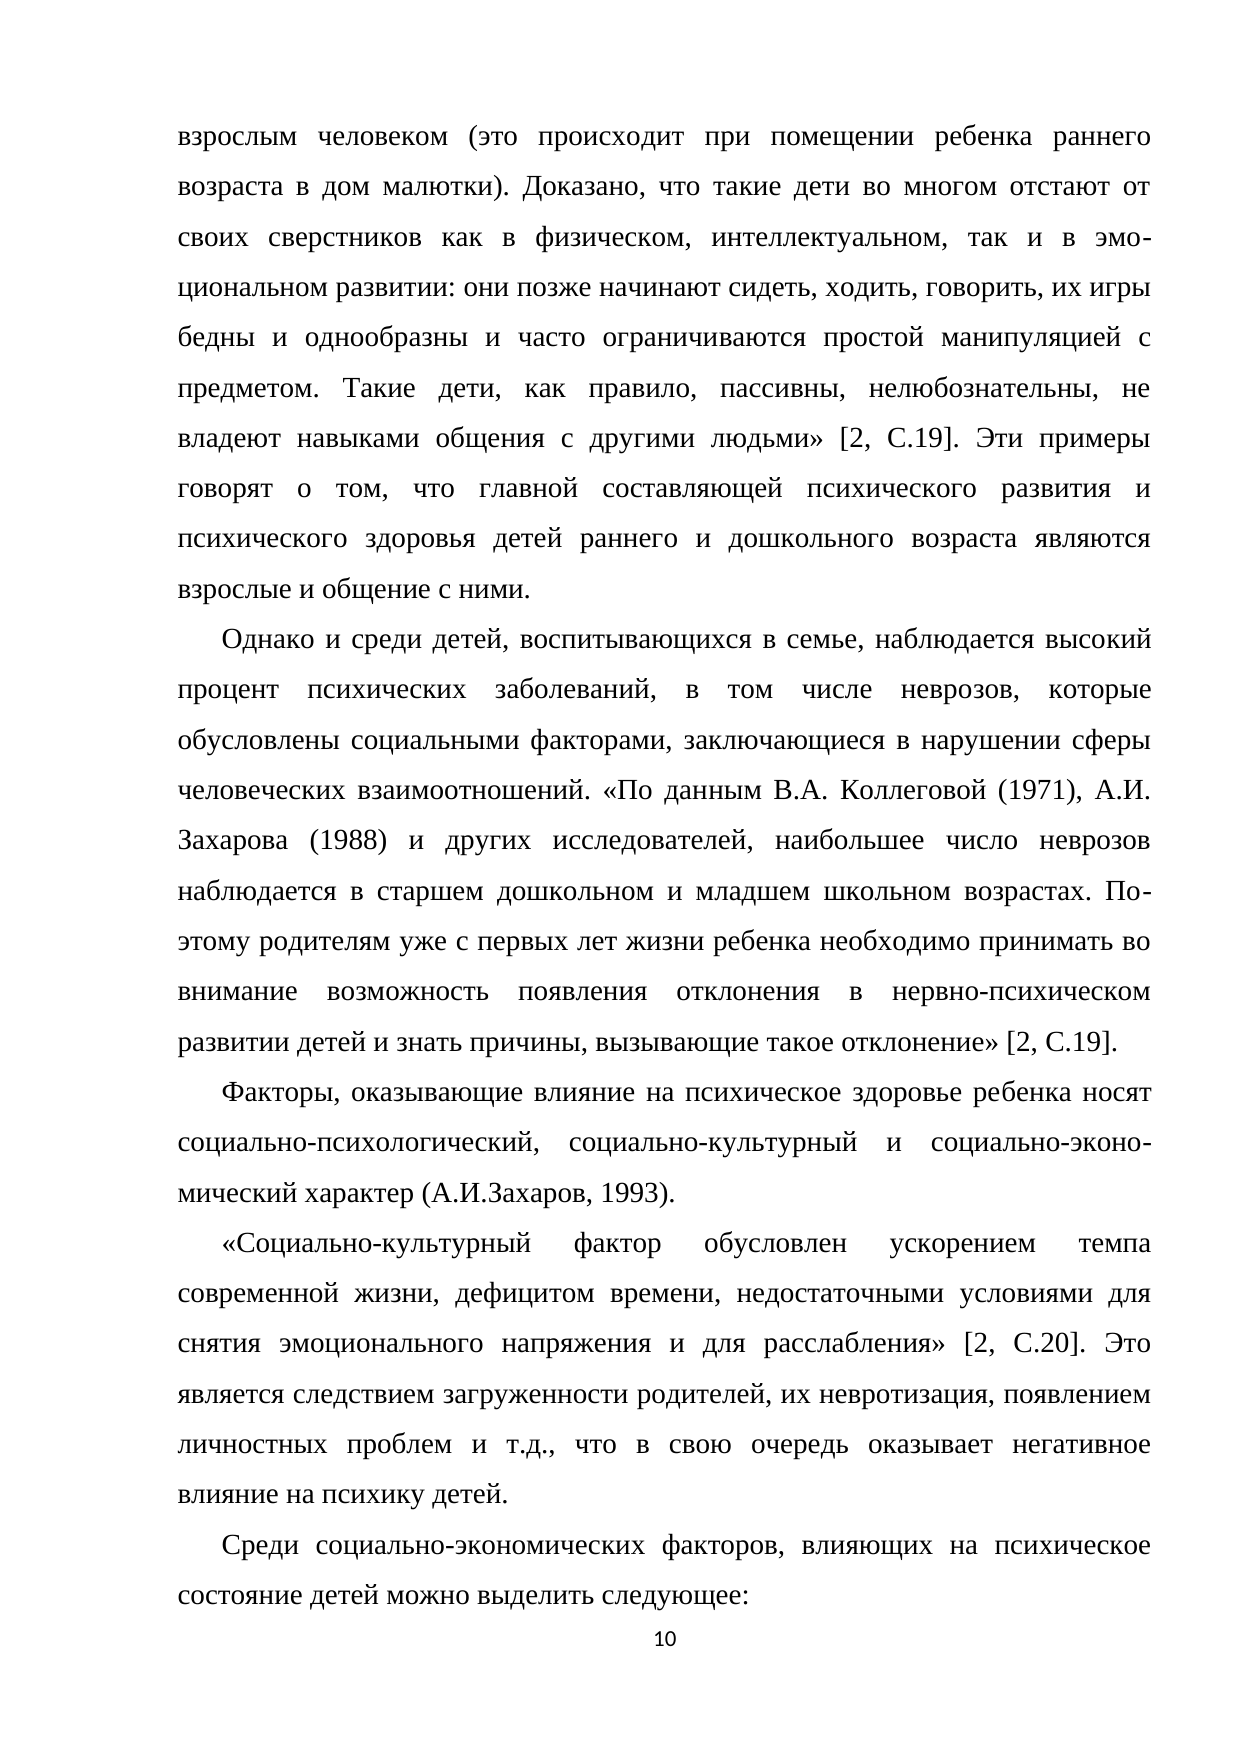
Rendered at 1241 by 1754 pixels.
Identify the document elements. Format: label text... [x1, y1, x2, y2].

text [177, 118, 1152, 604]
text «Социально-культурный фактор обусловлен ускорением темпа современной жизни, дефицитом времени, недостаточными условиями для снятия эмоционального напряжения и для расслабления» [2, С.20]. Это является следствием загруженности родителей, их невротизация, появлением личностных проблем и т.д., что в свою очередь оказывает негативное влияние на психику детей. [177, 1225, 1152, 1510]
text Факторы, оказывающие влияние на психическое здоровье ребенка носят социально-психологический, социально-культурный и социально-экономический характер (А.И.Захаров, 1993). [177, 1074, 1152, 1208]
text Среди социально-экономических факторов, влияющих на психическое состояние детей можно выделить следующее: [177, 1527, 1152, 1611]
text Однако и среди детей, воспитывающихся в семье, наблюдается высокий процент психических заболеваний, в том числе неврозов, которые обусловлены социальными факторами, заключающиеся в нарушении сферы человеческих взаимоотношений. «По данным В.А. Коллеговой (1971), А.И. Захарова (1988) и других исследователей, наибольшее число неврозов наблюдается в старшем дошкольном и младшем школьном возрастах. Поэтому родителям уже с первых лет жизни ребенка необходимо принимать во внимание возможность появления отклонения в нервно-психическом развитии детей и знать причины, вызывающие такое отклонение» [2, С.19]. [177, 621, 1152, 1057]
